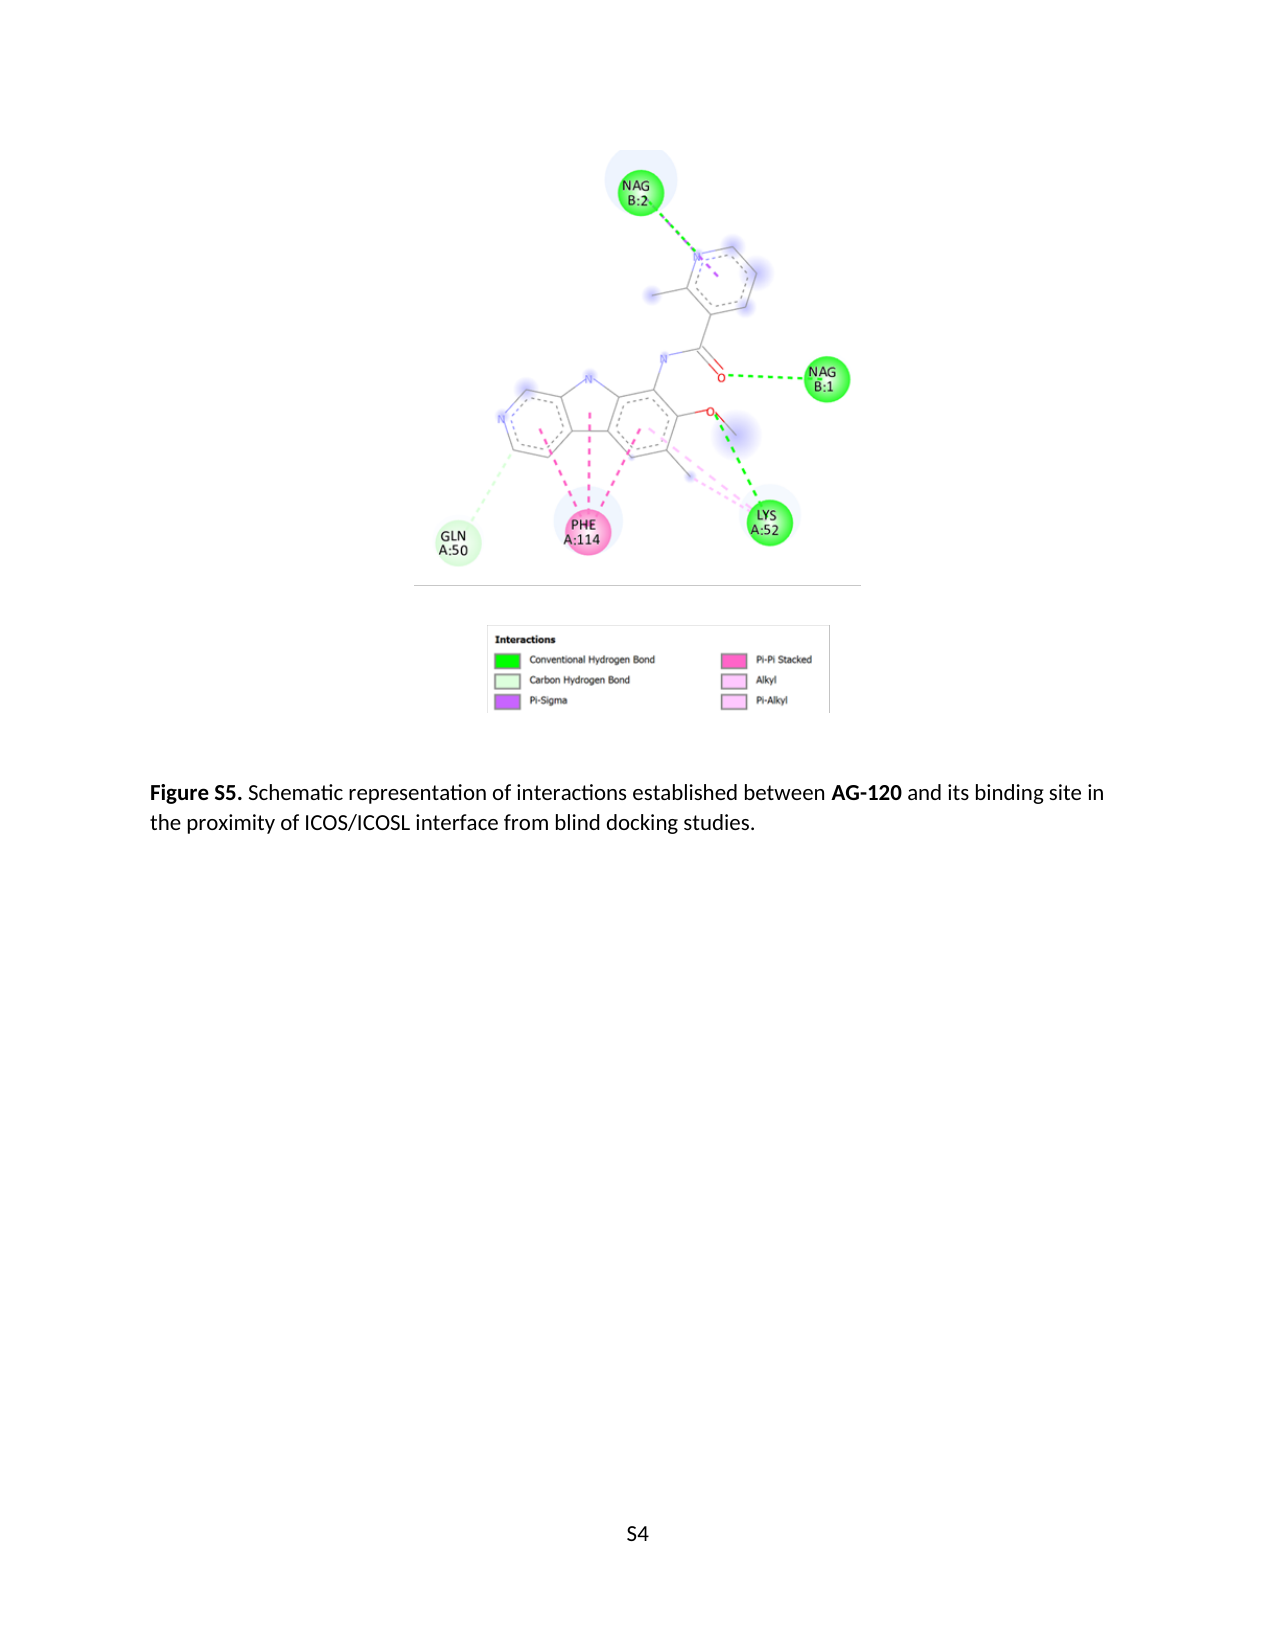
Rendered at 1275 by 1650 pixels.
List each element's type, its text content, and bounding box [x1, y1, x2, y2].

text Figure S5. Schematic representation of interactions established between AG-120 and its binding site in the proximity of ICOS/ICOSL interface from blind docking studies. [150, 778, 1125, 836]
picture [414, 150, 861, 713]
